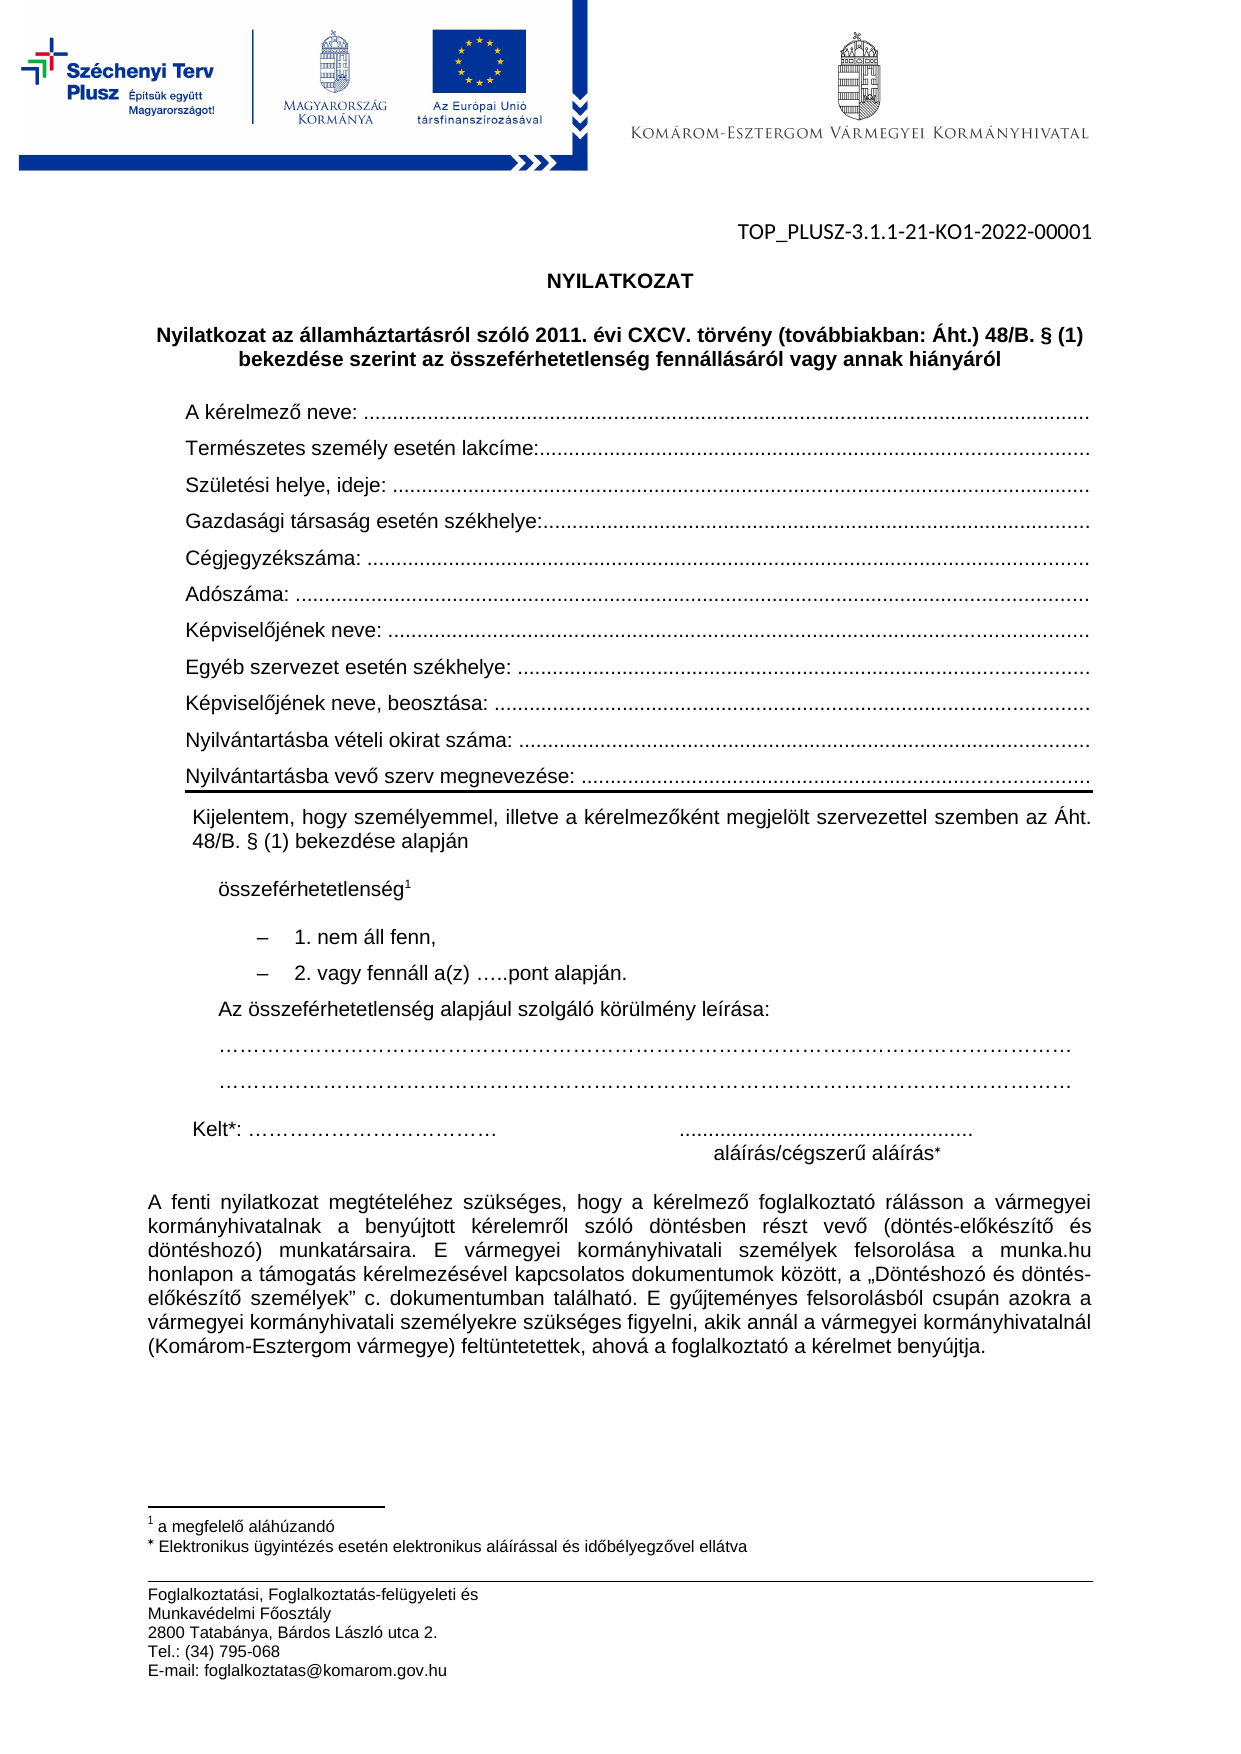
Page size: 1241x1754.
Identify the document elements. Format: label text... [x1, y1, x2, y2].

text A fenti nyilatkozat megtételéhez szükséges, hogy a kérelmező foglalkoztató rálásson a vármegyei kormányhivatalnak a benyújtott kérelemről szóló döntésben részt vevő (döntés-előkészítő és döntéshozó) munkatársaira. E vármegyei kormányhivatali személyek felsorolása a munka.hu honlapon a támogatás kérelmezésével kapcsolatos dokumentumok között, a „Döntéshozó és döntés-előkészítő személyek” c. dokumentumban található. E gyűjteményes felsorolásból csupán azokra a vármegyei kormányhivatali személyekre szükséges figyelni, akik annál a vármegyei kormányhivatalnál (Komárom-Esztergom vármegye) feltüntetettek, ahová a foglalkoztató a kérelmet benyújtja. [148, 1190, 1093, 1357]
picture [18, 0, 1148, 184]
text Az összeférhetetlenség alapjául szolgáló körülmény leírása: [148, 997, 1093, 1021]
text Adószáma: [185, 582, 1093, 606]
text Nyilatkozat az államháztartásról szóló 2011. évi CXCV. törvény (továbbiakban: Áht.) 48/B. § (1) bekezdése szerint az összeférhetetlenség fennállásáról vagy annak hiányáról [148, 322, 1093, 370]
text Képviselőjének neve: [185, 618, 1093, 642]
text ………………………………………………………………………………………………………………………………………………………………………………………………………………………… [218, 1033, 1093, 1093]
text Cégjegyzékszáma: [185, 545, 1093, 569]
text Képviselőjének neve, beosztása: [185, 691, 1093, 715]
text Kijelentem, hogy személyemmel, illetve a kérelmezőként megjelölt szervezettel szemben az Áht. 48/B. § (1) bekezdése alapján [192, 805, 1093, 853]
text Kelt*: ……………………………… [192, 1117, 1093, 1141]
text Egyéb szervezet esetén székhelye: [185, 655, 1093, 679]
text TOP_PLUSZ-3.1.1-21-KO1-2022-00001 [148, 217, 1093, 245]
list 2. vagy fennáll a(z) …..pont alapján. [257, 961, 1093, 985]
text összeférhetetlenség [218, 877, 1093, 901]
text aláírás/cégszerű aláírás [218, 1141, 1093, 1165]
text Nyilvántartásba vételi okirat száma: [185, 728, 1093, 752]
list 1. nem áll fenn, [257, 925, 1093, 949]
text Természetes személy esetén lakcíme: [185, 436, 1093, 460]
text Gazdasági társaság esetén székhelye: [185, 509, 1093, 533]
text A kérelmező neve: [185, 399, 1093, 423]
text NYILATKOZAT [148, 269, 1093, 293]
text Születési helye, ideje: [185, 472, 1093, 496]
text Nyilvántartásba vevő szerv megnevezése: [185, 764, 1093, 790]
